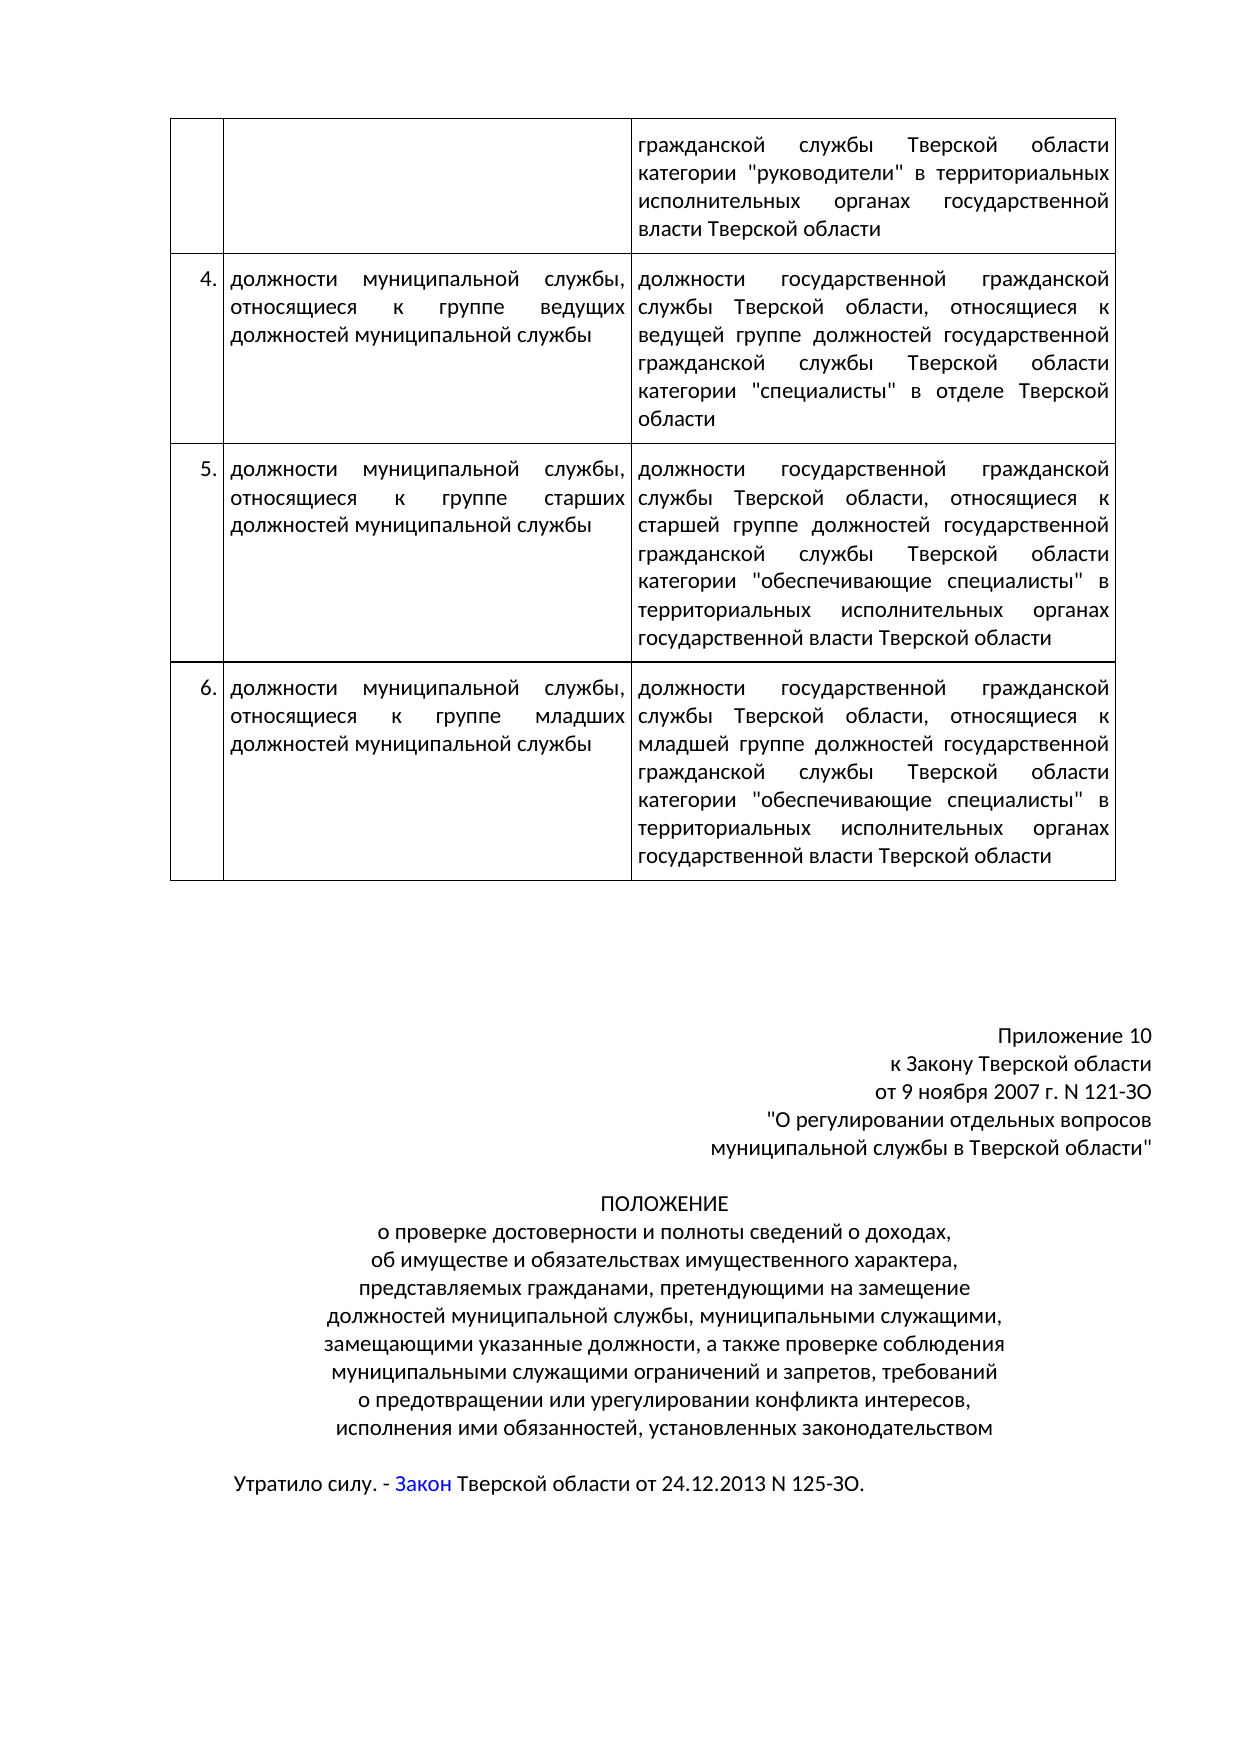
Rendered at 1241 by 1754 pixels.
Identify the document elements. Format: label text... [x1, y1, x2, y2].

table_cell должности государственной гражданской службы Тверской области, относящиеся к младшей группе должностей государственной гражданской службы Тверской области категории "обеспечивающие специалисты" в территориальных исполнительных органах государственной власти Тверской области [632, 663, 1115, 880]
text замещающими указанные должности, а также проверке соблюдения [177, 1329, 1152, 1357]
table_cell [632, 119, 1115, 252]
text от 9 ноября 2007 г. N 121-ЗО [177, 1077, 1152, 1105]
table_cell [224, 119, 631, 252]
table_cell должности муниципальной службы, относящиеся к группе старших должностей муниципальной службы [224, 444, 631, 661]
table_cell 4. [171, 254, 223, 443]
table_cell 3. [171, 119, 223, 252]
table_cell должности государственной гражданской службы Тверской области, относящиеся к старшей группе должностей государственной гражданской службы Тверской области категории "обеспечивающие специалисты" в территориальных исполнительных органах государственной власти Тверской области [632, 444, 1115, 661]
text "О регулировании отдельных вопросов [177, 1105, 1152, 1133]
text об имуществе и обязательствах имущественного характера, [177, 1245, 1152, 1273]
table_cell должности государственной гражданской службы Тверской области, относящиеся к ведущей группе должностей государственной гражданской службы Тверской области категории "специалисты" в отделе Тверской области [632, 254, 1115, 443]
text муниципальными служащими ограничений и запретов, требований [177, 1357, 1152, 1385]
text к Закону Тверской области [177, 1049, 1152, 1077]
table_cell должности муниципальной службы, относящиеся к группе ведущих должностей муниципальной службы [224, 254, 631, 443]
text о проверке достоверности и полноты сведений о доходах, [177, 1217, 1152, 1245]
text о предотвращении или урегулировании конфликта интересов, [177, 1385, 1152, 1413]
text представляемых гражданами, претендующими на замещение [177, 1273, 1152, 1301]
text Утратило силу. - Закон Тверской области от 24.12.2013 N 125-ЗО. [177, 1469, 1152, 1497]
text исполнения ими обязанностей, установленных законодательством [177, 1413, 1152, 1441]
table_cell 5. [171, 444, 223, 661]
text должностей муниципальной службы, муниципальными служащими, [177, 1301, 1152, 1329]
text ПОЛОЖЕНИЕ [177, 1189, 1152, 1217]
table_cell 6. [171, 663, 223, 880]
text Приложение 10 [177, 1021, 1152, 1049]
text муниципальной службы в Тверской области" [177, 1133, 1152, 1161]
table_cell должности муниципальной службы, относящиеся к группе младших должностей муниципальной службы [224, 663, 631, 880]
